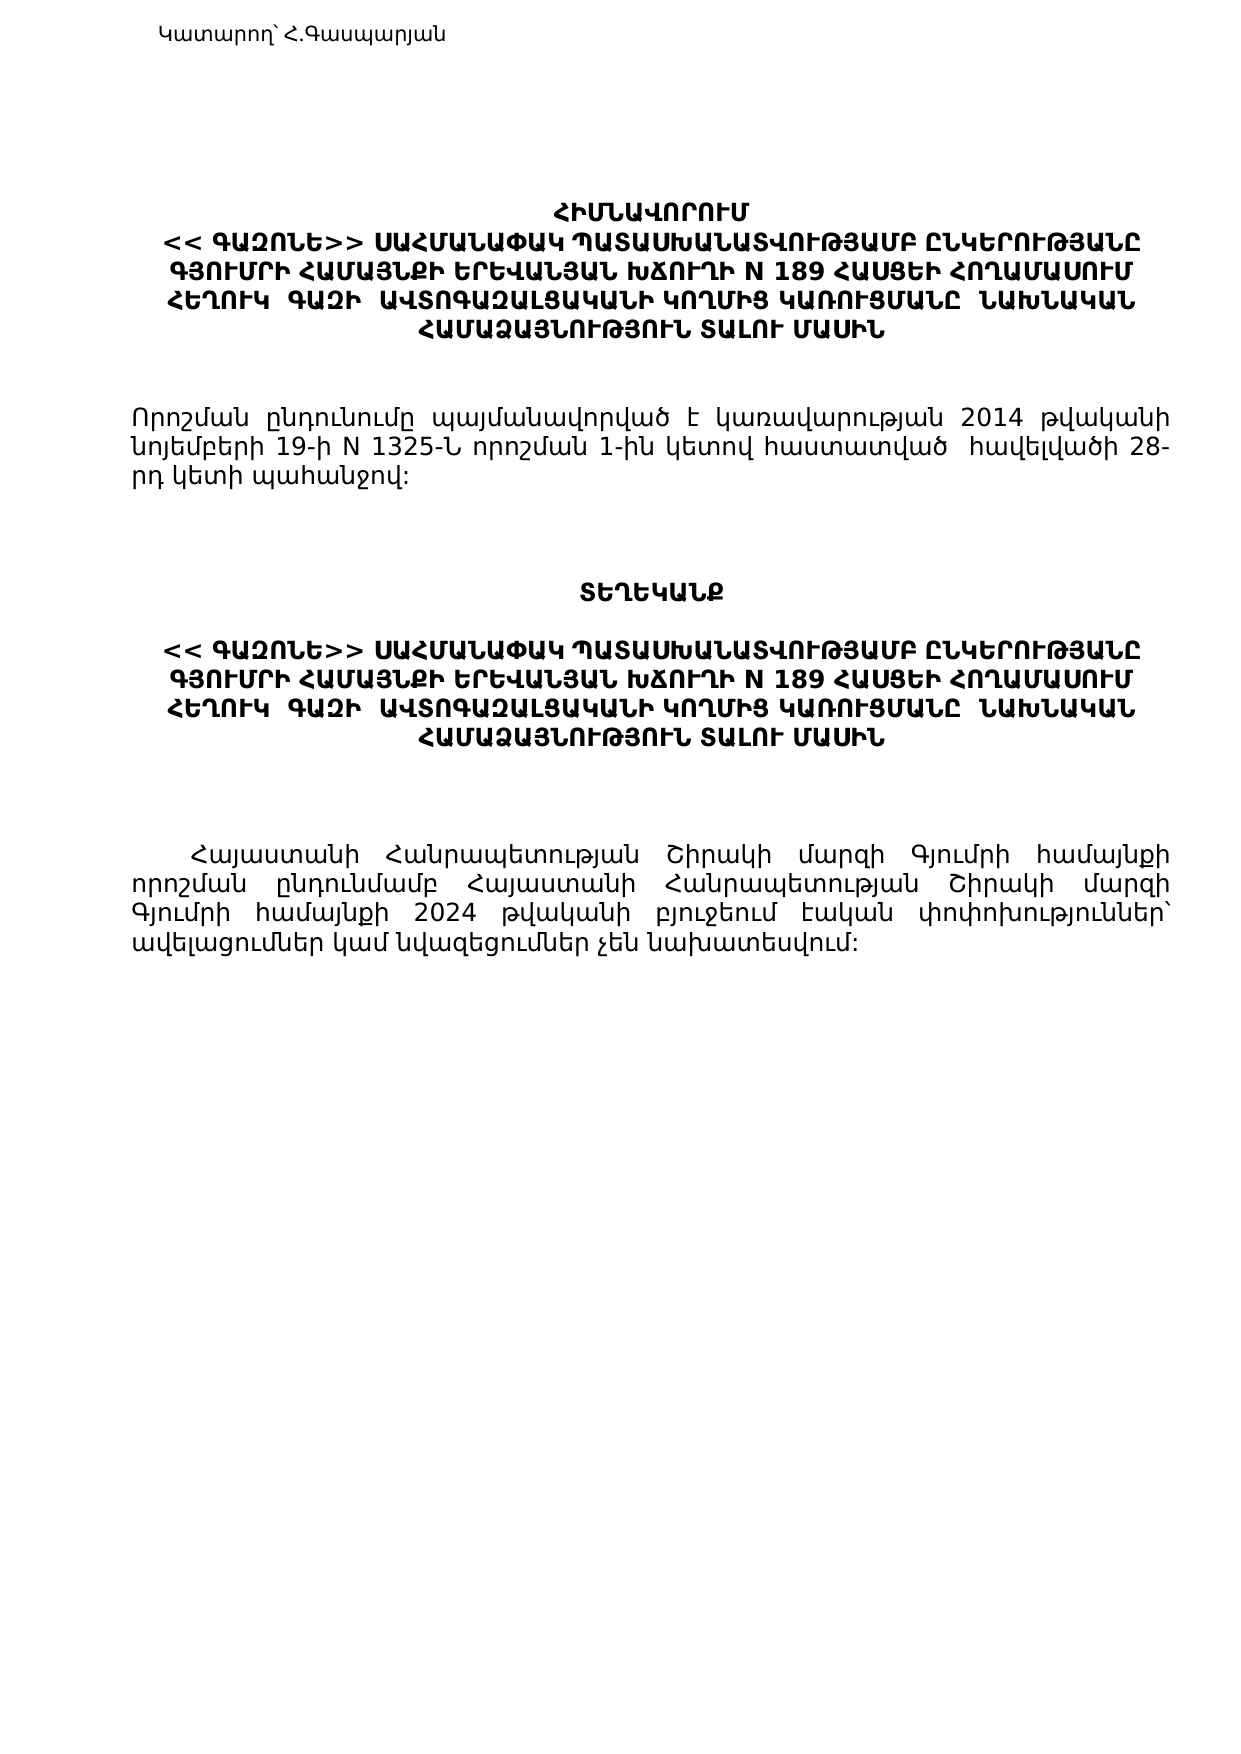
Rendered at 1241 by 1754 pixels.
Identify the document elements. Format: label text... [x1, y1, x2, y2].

text Կատարող՝ Հ.Գասպարյան [131, 19, 1172, 47]
text Հայաստանի Հանրապետության Շիրակի մարզի Գյումրի համայնքի որոշման ընդունմամբ Հայաստանի Հանրապետության Շիրակի մարզի Գյումրի համայնքի 2024 թվականի բյուջեում էական փոփոխություններ՝ ավելացումներ կամ նվազեցումներ չեն նախատեսվում: [131, 840, 1172, 957]
text << ԳԱԶՈՆԵ>> ՍԱՀՄԱՆԱՓԱԿ ՊԱՏԱՍԽԱՆԱՏՎՈՒԹՅԱՄԲ ԸՆԿԵՐՈՒԹՅԱՆԸ ԳՅՈՒՄՐԻ ՀԱՄԱՅՆՔԻ ԵՐԵՎԱՆՅԱՆ ԽՃՈՒՂԻ N 189 ՀԱՍՑԵԻ ՀՈՂԱՄԱՍՈՒՄ ՀԵՂՈՒԿ ԳԱԶԻ ԱՎՏՈԳԱԶԱԼՑԱԿԱՆԻ ԿՈՂՄԻՑ ԿԱՌՈՒՑՄԱՆԸ ՆԱԽՆԱԿԱՆ ՀԱՄԱՁԱՅՆՈՒԹՅՈՒՆ ՏԱԼՈՒ ՄԱՍԻՆ [131, 636, 1172, 753]
text ՏԵՂԵԿԱՆՔ [131, 578, 1172, 607]
text ՀԻՄՆԱՎՈՐՈՒՄ [131, 199, 1172, 228]
text << ԳԱԶՈՆԵ>> ՍԱՀՄԱՆԱՓԱԿ ՊԱՏԱՍԽԱՆԱՏՎՈՒԹՅԱՄԲ ԸՆԿԵՐՈՒԹՅԱՆԸ ԳՅՈՒՄՐԻ ՀԱՄԱՅՆՔԻ ԵՐԵՎԱՆՅԱՆ ԽՃՈՒՂԻ N 189 ՀԱՍՑԵԻ ՀՈՂԱՄԱՍՈՒՄ ՀԵՂՈՒԿ ԳԱԶԻ ԱՎՏՈԳԱԶԱԼՑԱԿԱՆԻ ԿՈՂՄԻՑ ԿԱՌՈՒՑՄԱՆԸ ՆԱԽՆԱԿԱՆ ՀԱՄԱՁԱՅՆՈՒԹՅՈՒՆ ՏԱԼՈՒ ՄԱՍԻՆ [131, 228, 1172, 344]
text Որոշման ընդունումը պայմանավորված է կառավարության 2014 թվականի նոյեմբերի 19-ի N 1325-Ն որոշման 1-ին կետով հաստատված հավելվածի 28-րդ կետի պահանջով: [131, 403, 1172, 490]
